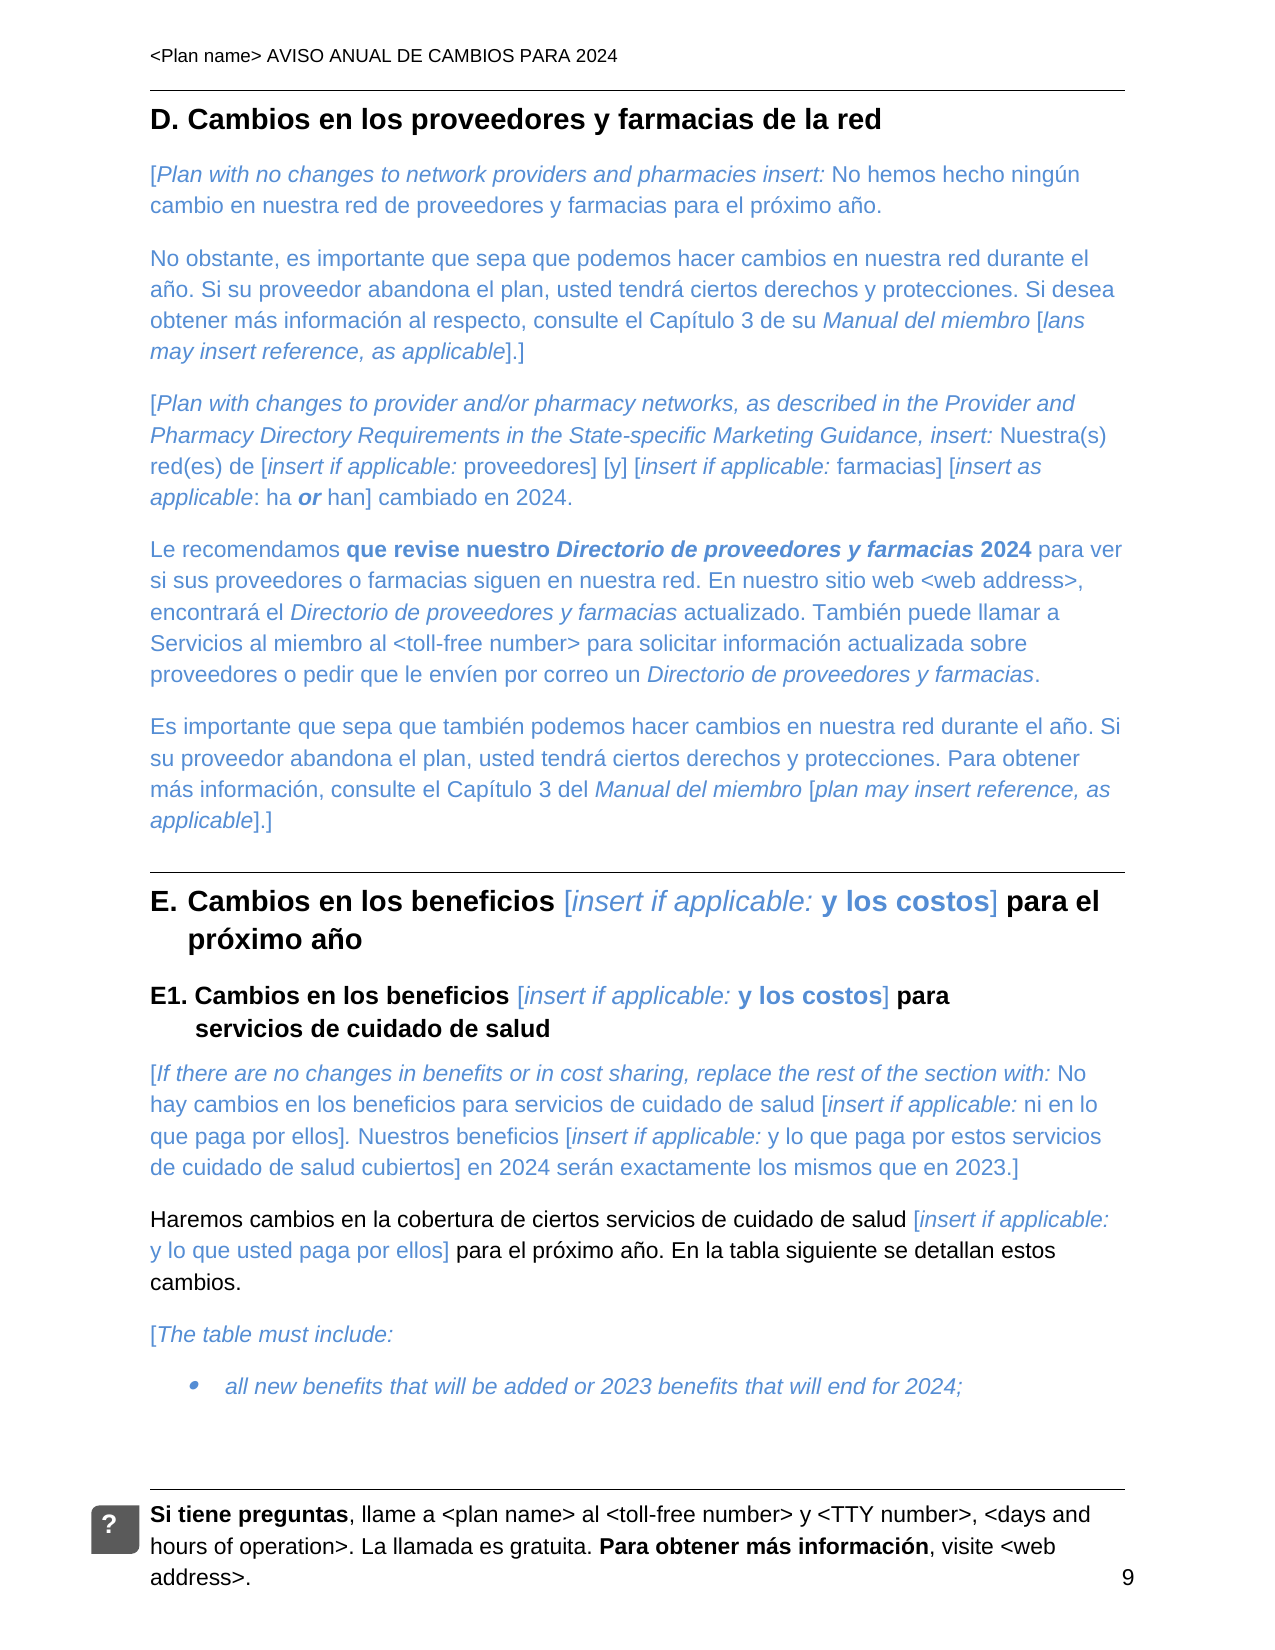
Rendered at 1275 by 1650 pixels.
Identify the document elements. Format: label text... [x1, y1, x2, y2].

text Es importante que sepa que también podemos hacer cambios en nuestra red durante el año. Si su proveedor abandona el plan, usted tendrá ciertos derechos y protecciones. Para obtener más información, consulte el Capítulo 3 del Manual del miembro [plan may insert reference, as applicable].] [150, 710, 1125, 835]
text [Plan with no changes to network providers and pharmacies insert: No hemos hecho ningún cambio en nuestra red de proveedores y farmacias para el próximo año. [150, 158, 1125, 220]
text No obstante, es importante que sepa que podemos hacer cambios en nuestra red durante el año. Si su proveedor abandona el plan, usted tendrá ciertos derechos y protecciones. Si desea obtener más información al respecto, consulte el Capítulo 3 de su Manual del miembro [lans may insert reference, as applicable].] [150, 241, 1125, 366]
text Haremos cambios en la cobertura de ciertos servicios de cuidado de salud [insert if applicable: y lo que usted paga por ellos] para el próximo año. En la tabla siguiente se detallan estos cambios. [150, 1202, 1125, 1296]
subtitle E1. Cambios en los beneficios [insert if applicable: y los costos] para servicios de cuidado de salud [150, 977, 1050, 1044]
text [The table must include: [150, 1317, 1125, 1348]
subtitle Cambios en los beneficios [insert if applicable: y los costos] para el próximo año [150, 873, 1125, 957]
text Le recomendamos que revise nuestro Directorio de proveedores y farmacias 2024 para ver si sus proveedores o farmacias siguen en nuestra red. En nuestro sitio web <web address>, encontrará el Directorio de proveedores y farmacias actualizado. También puede llamar a Servicios al miembro al <toll-free number> para solicitar información actualizada sobre proveedores o pedir que le envíen por correo un Directorio de proveedores y farmacias. [150, 533, 1125, 689]
list all new benefits that will be added or 2023 benefits that will end for 2024; [187, 1369, 1125, 1400]
subtitle Cambios en los proveedores y farmacias de la red [150, 91, 1125, 137]
text [Plan with changes to provider and/or pharmacy networks, as described in the Provider and Pharmacy Directory Requirements in the State-specific Marketing Guidance, insert: Nuestra(s) red(es) de [insert if applicable: proveedores] [y] [insert if applicable: farmacias] [insert as applicable: ha or han] cambiado en 2024. [150, 387, 1125, 512]
text [If there are no changes in benefits or in cost sharing, replace the rest of the section with: No hay cambios en los beneficios para servicios de cuidado de salud [insert if applicable: ni en lo que paga por ellos]. Nuestros beneficios [insert if applicable: y lo que paga por estos servicios de cuidado de salud cubiertos] en 2024 serán exactamente los mismos que en 2023.] [150, 1057, 1125, 1182]
